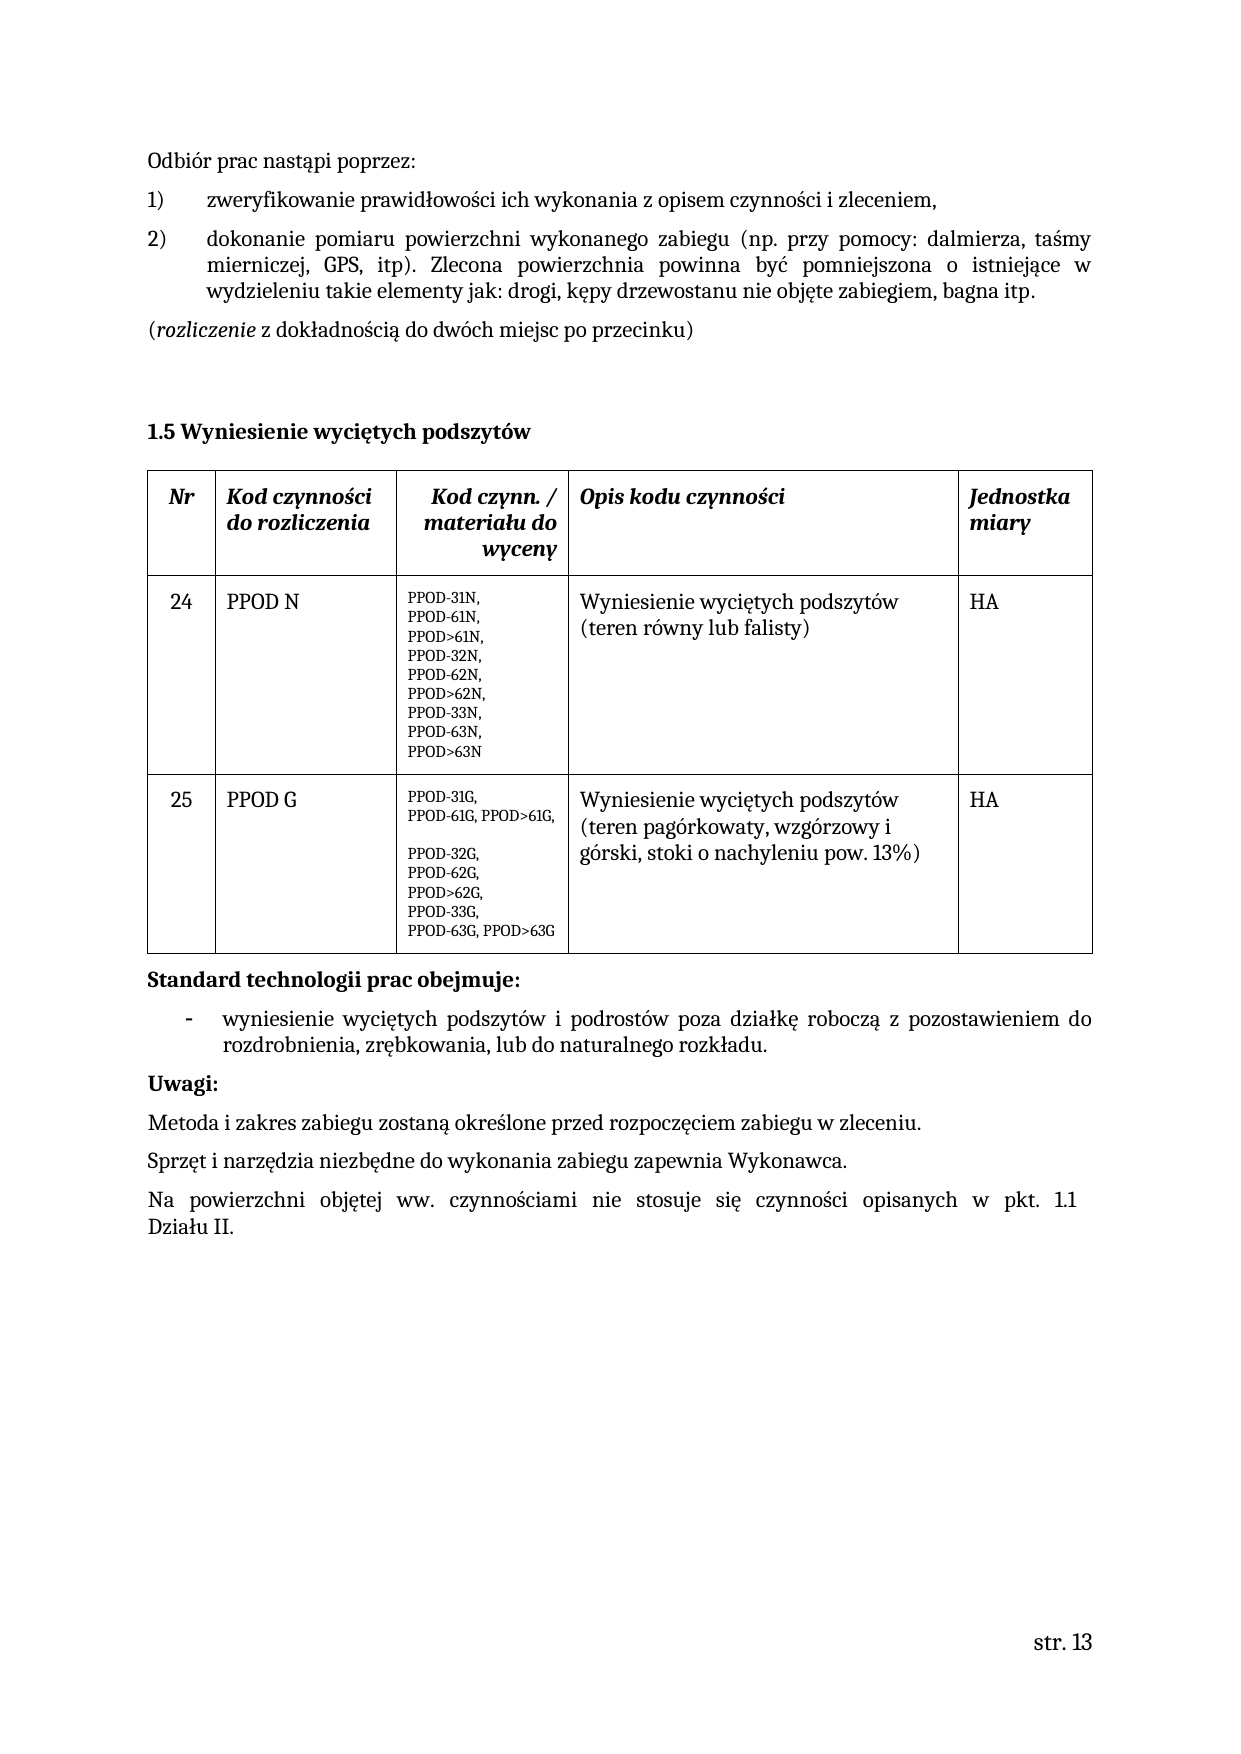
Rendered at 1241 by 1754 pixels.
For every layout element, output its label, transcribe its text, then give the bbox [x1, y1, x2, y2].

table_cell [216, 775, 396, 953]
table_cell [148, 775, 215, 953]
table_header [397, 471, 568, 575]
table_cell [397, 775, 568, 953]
text 1) zweryfikowanie prawidłowości ich wykonania z opisem czynności i zleceniem, [148, 186, 1093, 213]
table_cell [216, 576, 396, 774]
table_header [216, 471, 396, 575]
text 2) dokonanie pomiaru powierzchni wykonanego zabiegu (np. przy pomocy: dalmierza, taśmy mierniczej, GPS, itp). Zlecona powierzchnia powinna być pomniejszona o istniejące w wydzieleniu takie elementy jak: drogi, kępy drzewostanu nie objęte zabiegiem, bagna itp. [148, 225, 1093, 304]
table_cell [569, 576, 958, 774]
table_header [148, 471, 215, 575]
text 1.5 Wyniesienie wyciętych podszytów [148, 419, 1093, 445]
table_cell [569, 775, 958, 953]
text (rozliczenie z dokładnością do dwóch miejsc po przecinku) [148, 317, 1093, 343]
text Odbiór prac nastąpi poprzez: [148, 148, 1093, 174]
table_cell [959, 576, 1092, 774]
text Uwagi: [148, 1071, 1093, 1097]
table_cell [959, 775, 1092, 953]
text Metoda i zakres zabiegu zostaną określone przed rozpoczęciem zabiegu w zleceniu. [148, 1109, 1093, 1136]
text Na powierzchni objętej ww. czynnościami nie stosuje się czynności opisanych w pkt. 1.1 Działu II. [148, 1187, 1093, 1240]
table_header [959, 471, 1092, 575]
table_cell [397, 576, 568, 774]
text Sprzęt i narzędzia niezbędne do wykonania zabiegu zapewnia Wykonawca. [148, 1148, 1093, 1175]
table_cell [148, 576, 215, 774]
text Standard technologii prac obejmuje: [148, 967, 1093, 993]
list wyniesienie wyciętych podszytów i podrostów poza działkę roboczą z pozostawieniem do rozdrobnienia, zrębkowania, lub do naturalnego rozkładu. [185, 1005, 1093, 1058]
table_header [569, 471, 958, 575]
